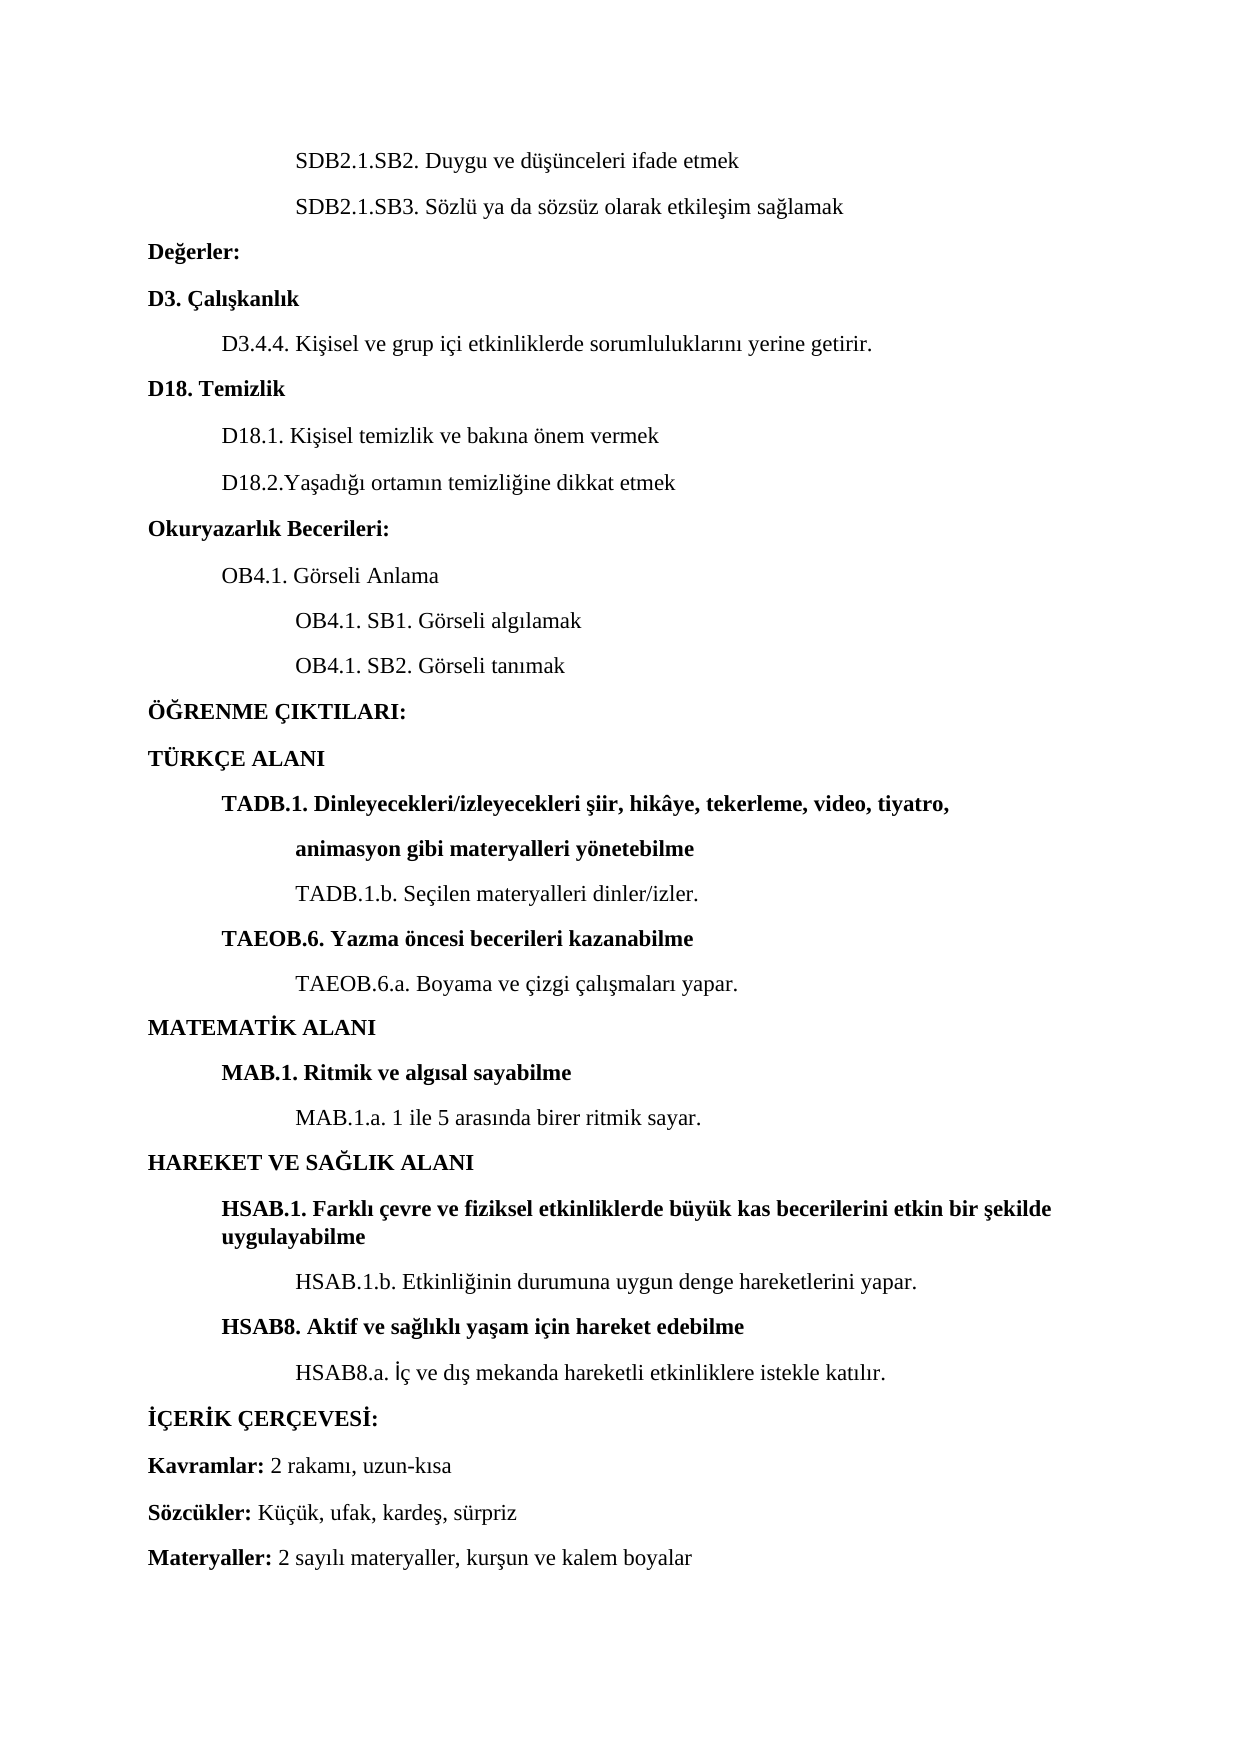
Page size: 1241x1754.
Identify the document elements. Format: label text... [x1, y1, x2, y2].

text ÖĞRENME ÇIKTILARI: [148, 698, 1093, 724]
text MAB.1.a. 1 ile 5 arasında birer ritmik sayar. [221, 1104, 1093, 1131]
text HAREKET VE SAĞLIK ALANI [148, 1149, 1093, 1176]
text HSAB.1. Farklı çevre ve fiziksel etkinliklerde büyük kas becerilerini etkin bir şekilde uygulayabilme [221, 1194, 1093, 1249]
text OB4.1. SB2. Görseli tanımak [221, 653, 1093, 679]
text TADB.1.b. Seçilen materyalleri dinler/izler. [221, 880, 1093, 906]
text D3. Çalışkanlık [148, 285, 1093, 311]
text Sözcükler: Küçük, ufak, kardeş, sürpriz [148, 1499, 1093, 1525]
text TADB.1. Dinleyecekleri/izleyecekleri şiir, hikâye, tekerleme, video, tiyatro, [148, 790, 1093, 816]
text TAEOB.6.a. Boyama ve çizgi çalışmaları yapar. [221, 969, 1093, 996]
text SDB2.1.SB2. Duygu ve düşünceleri ifade etmek [221, 148, 1093, 174]
text MATEMATİK ALANI [148, 1014, 1093, 1041]
text İÇERİK ÇERÇEVESİ: [148, 1405, 1093, 1432]
text Değerler: [148, 238, 1093, 264]
text HSAB8. Aktif ve sağlıklı yaşam için hareket edebilme [148, 1313, 1093, 1339]
text HSAB.1.b. Etkinliğinin durumuna uygun denge hareketlerini yapar. [221, 1268, 1093, 1294]
text D18.2.Yaşadığı ortamın temizliğine dikkat etmek [148, 469, 1093, 495]
text Okuryazarlık Becerileri: [148, 516, 1093, 542]
text OB4.1. SB1. Görseli algılamak [221, 607, 1093, 634]
text OB4.1. Görseli Anlama [221, 562, 1093, 589]
text D18. Temizlik [148, 375, 1093, 401]
text HSAB8.a. İç ve dış mekanda hareketli etkinliklere istekle katılır. [221, 1358, 1093, 1386]
text SDB2.1.SB3. Sözlü ya da sözsüz olarak etkileşim sağlamak [221, 193, 1093, 219]
text animasyon gibi materyalleri yönetebilme [221, 835, 1093, 861]
text MAB.1. Ritmik ve algısal sayabilme [148, 1059, 1093, 1086]
text Materyaller: 2 sayılı materyaller, kurşun ve kalem boyalar [148, 1544, 1093, 1570]
text TAEOB.6. Yazma öncesi becerileri kazanabilme [148, 925, 1093, 951]
text Kavramlar: 2 rakamı, uzun-kısa [148, 1452, 1093, 1478]
text TÜRKÇE ALANI [148, 744, 1093, 771]
text D3.4.4. Kişisel ve grup içi etkinliklerde sorumluluklarını yerine getirir. [148, 330, 1093, 356]
text D18.1. Kişisel temizlik ve bakına önem vermek [148, 422, 1093, 448]
